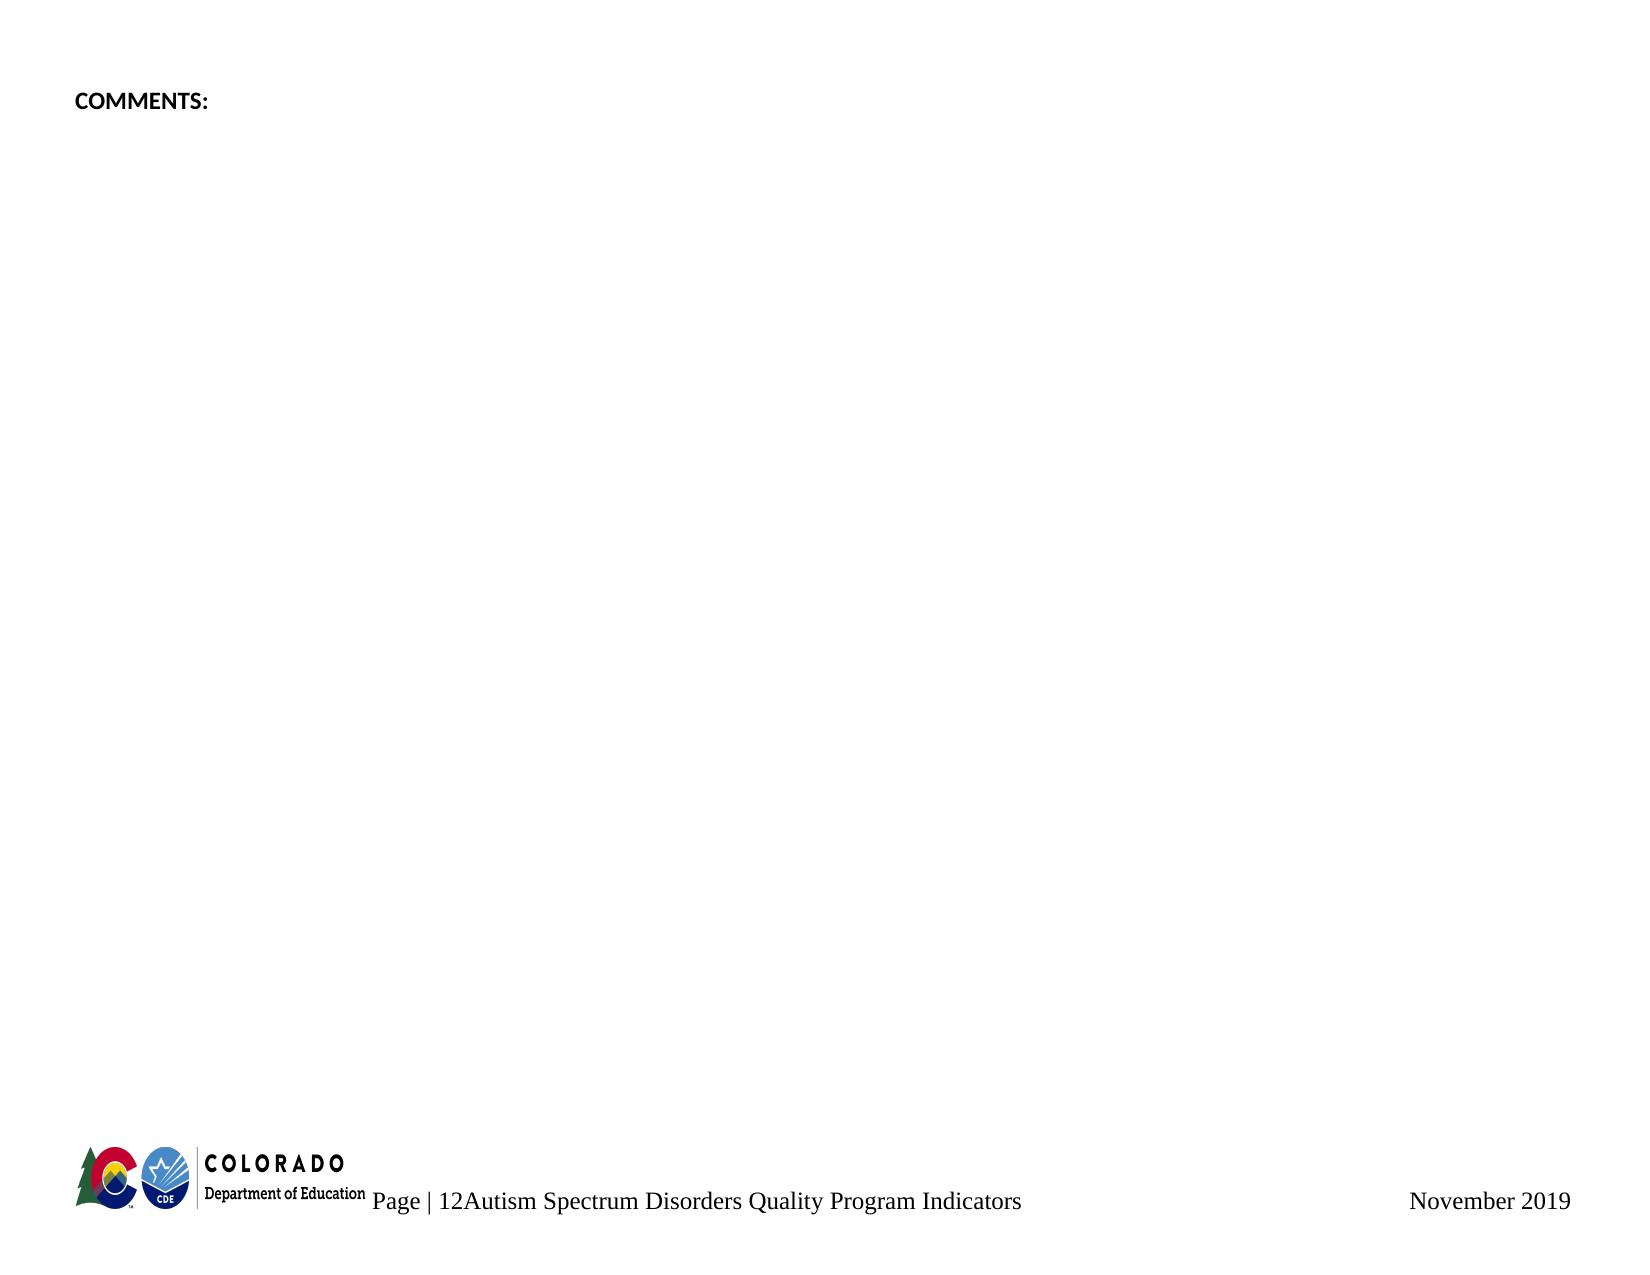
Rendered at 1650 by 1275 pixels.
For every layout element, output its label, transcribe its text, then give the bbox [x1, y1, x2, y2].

text COMMENTS: [75, 85, 1575, 116]
picture [75, 1147, 366, 1210]
